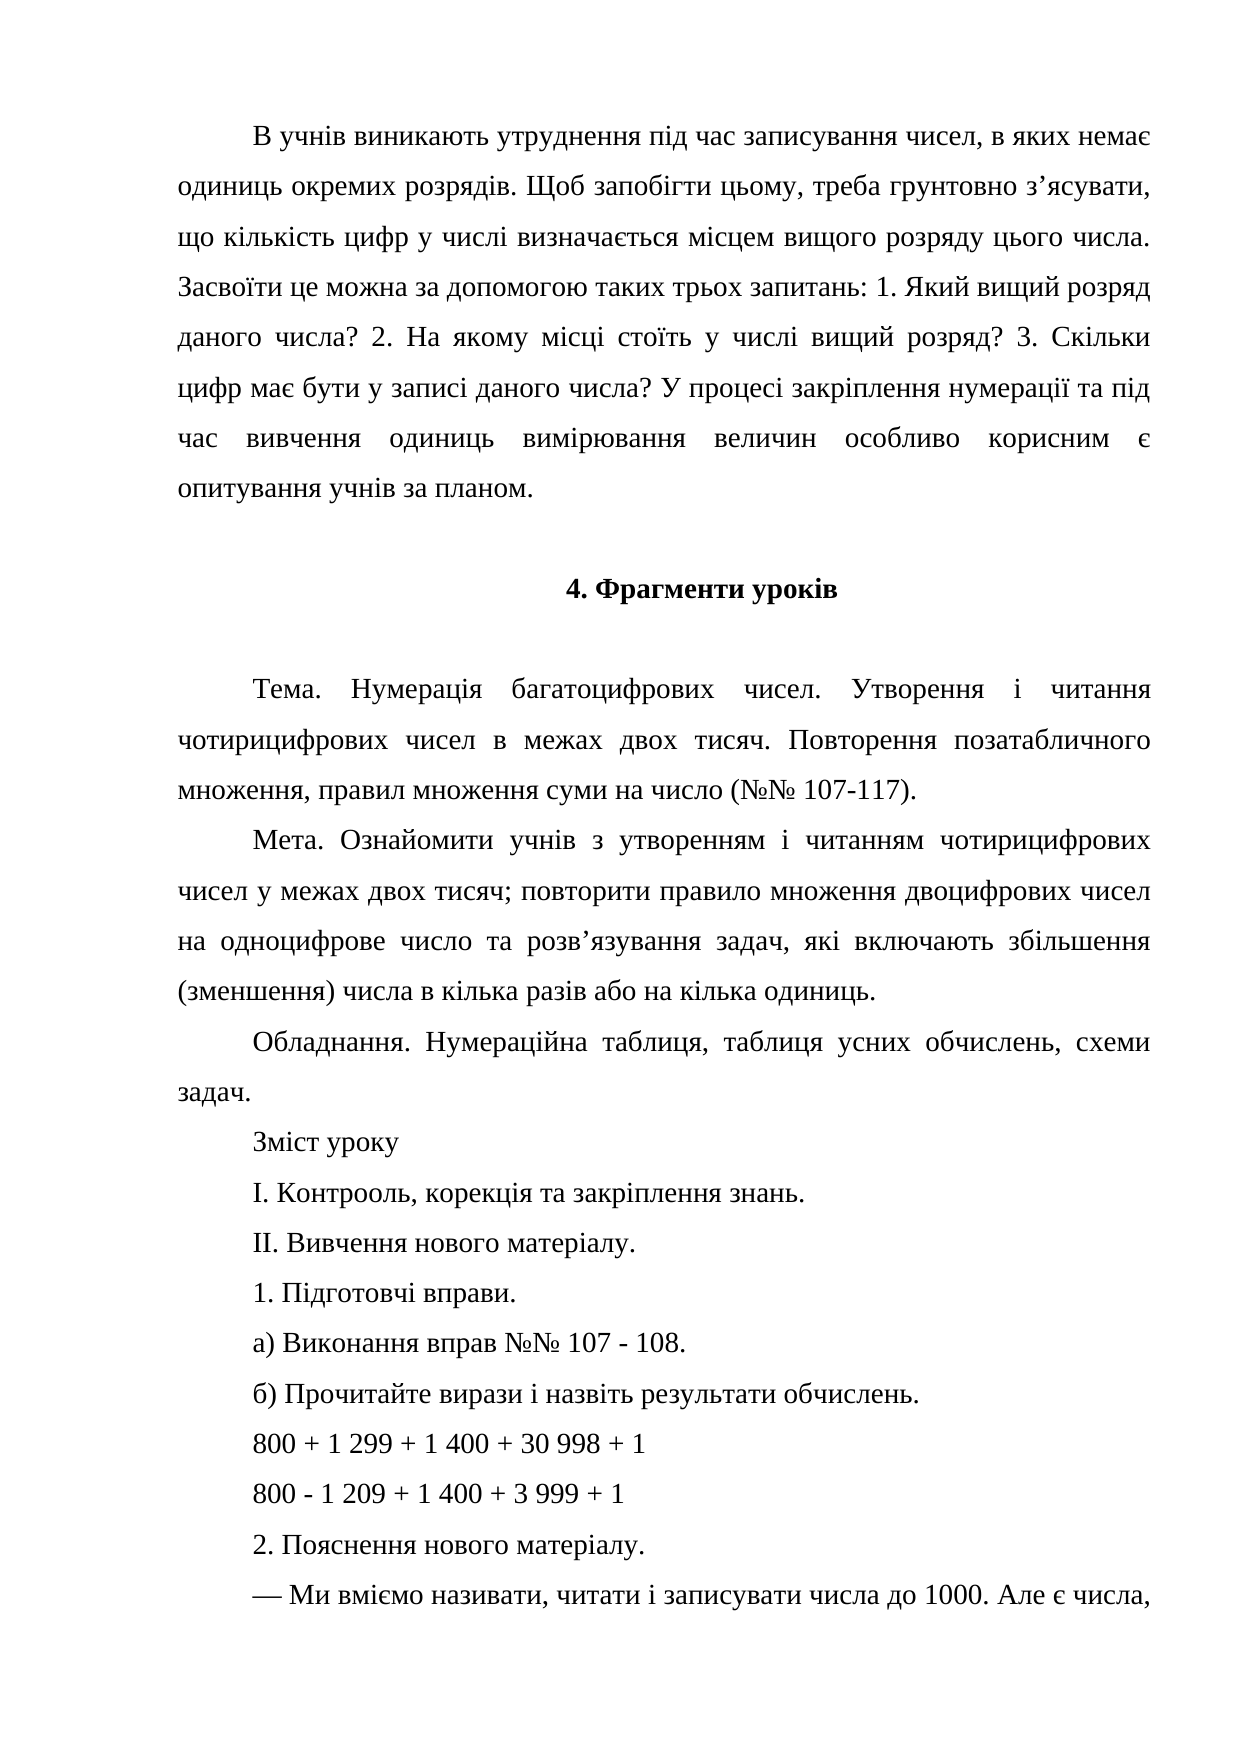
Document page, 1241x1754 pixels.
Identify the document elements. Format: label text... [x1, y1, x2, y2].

text а) Виконання вправ №№ 107 - 108. [177, 1326, 1152, 1359]
text В учнів виникають утруднення під час записування чисел, в яких немає одиниць окремих розрядів. Щоб запобігти цьому, треба грунтовно з’ясувати, що кількість цифр у числі визначається місцем вищого розряду цього числа. Засвоїти це можна за допомогою таких трьох запитань: 1. Який вищий розряд даного числа? 2. На якому місці стоїть у числі вищий розряд? 3. Скільки цифр має бути у записі даного числа? У процесі закріплення нумерації та під час вивчення одиниць вимірювання величин особливо корисним є опитування учнів за планом. [177, 118, 1152, 504]
text І. Контрооль, корекція та закріплення знань. [177, 1175, 1152, 1208]
text Тема. Нумерація багатоцифрових чисел. Утворення і читання чотирицифрових чисел в межах двох тисяч. Повторення позатабличного множення, правил множення суми на число (№№ 107-117). [177, 672, 1152, 806]
text II. Вивчення нового матеріалу. [177, 1225, 1152, 1258]
text 2. Пояснення нового матеріалу. [177, 1527, 1152, 1560]
text Обладнання. Нумераційна таблиця, таблиця усних обчислень, схеми задач. [177, 1024, 1152, 1108]
text б) Прочитайте вирази і назвіть результати обчислень. [177, 1376, 1152, 1409]
text 800 + 1 299 + 1 400 + 30 998 + 1 [177, 1426, 1152, 1460]
text Мета. Ознайомити учнів з утворенням і читанням чотирицифрових чисел у межах двох тисяч; повторити правило множення двоцифрових чисел на одноцифрове число та розв’язування задач, які включають збільшення (зменшення) числа в кілька разів або на кілька одиниць. [177, 822, 1152, 1007]
text 800 - 1 209 + 1 400 + 3 999 + 1 [177, 1477, 1152, 1510]
text Зміст уроку [177, 1124, 1152, 1158]
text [177, 1577, 1152, 1611]
text 4. Фрагменти уроків [177, 571, 1152, 604]
text 1. Підготовчі вправи. [177, 1275, 1152, 1309]
